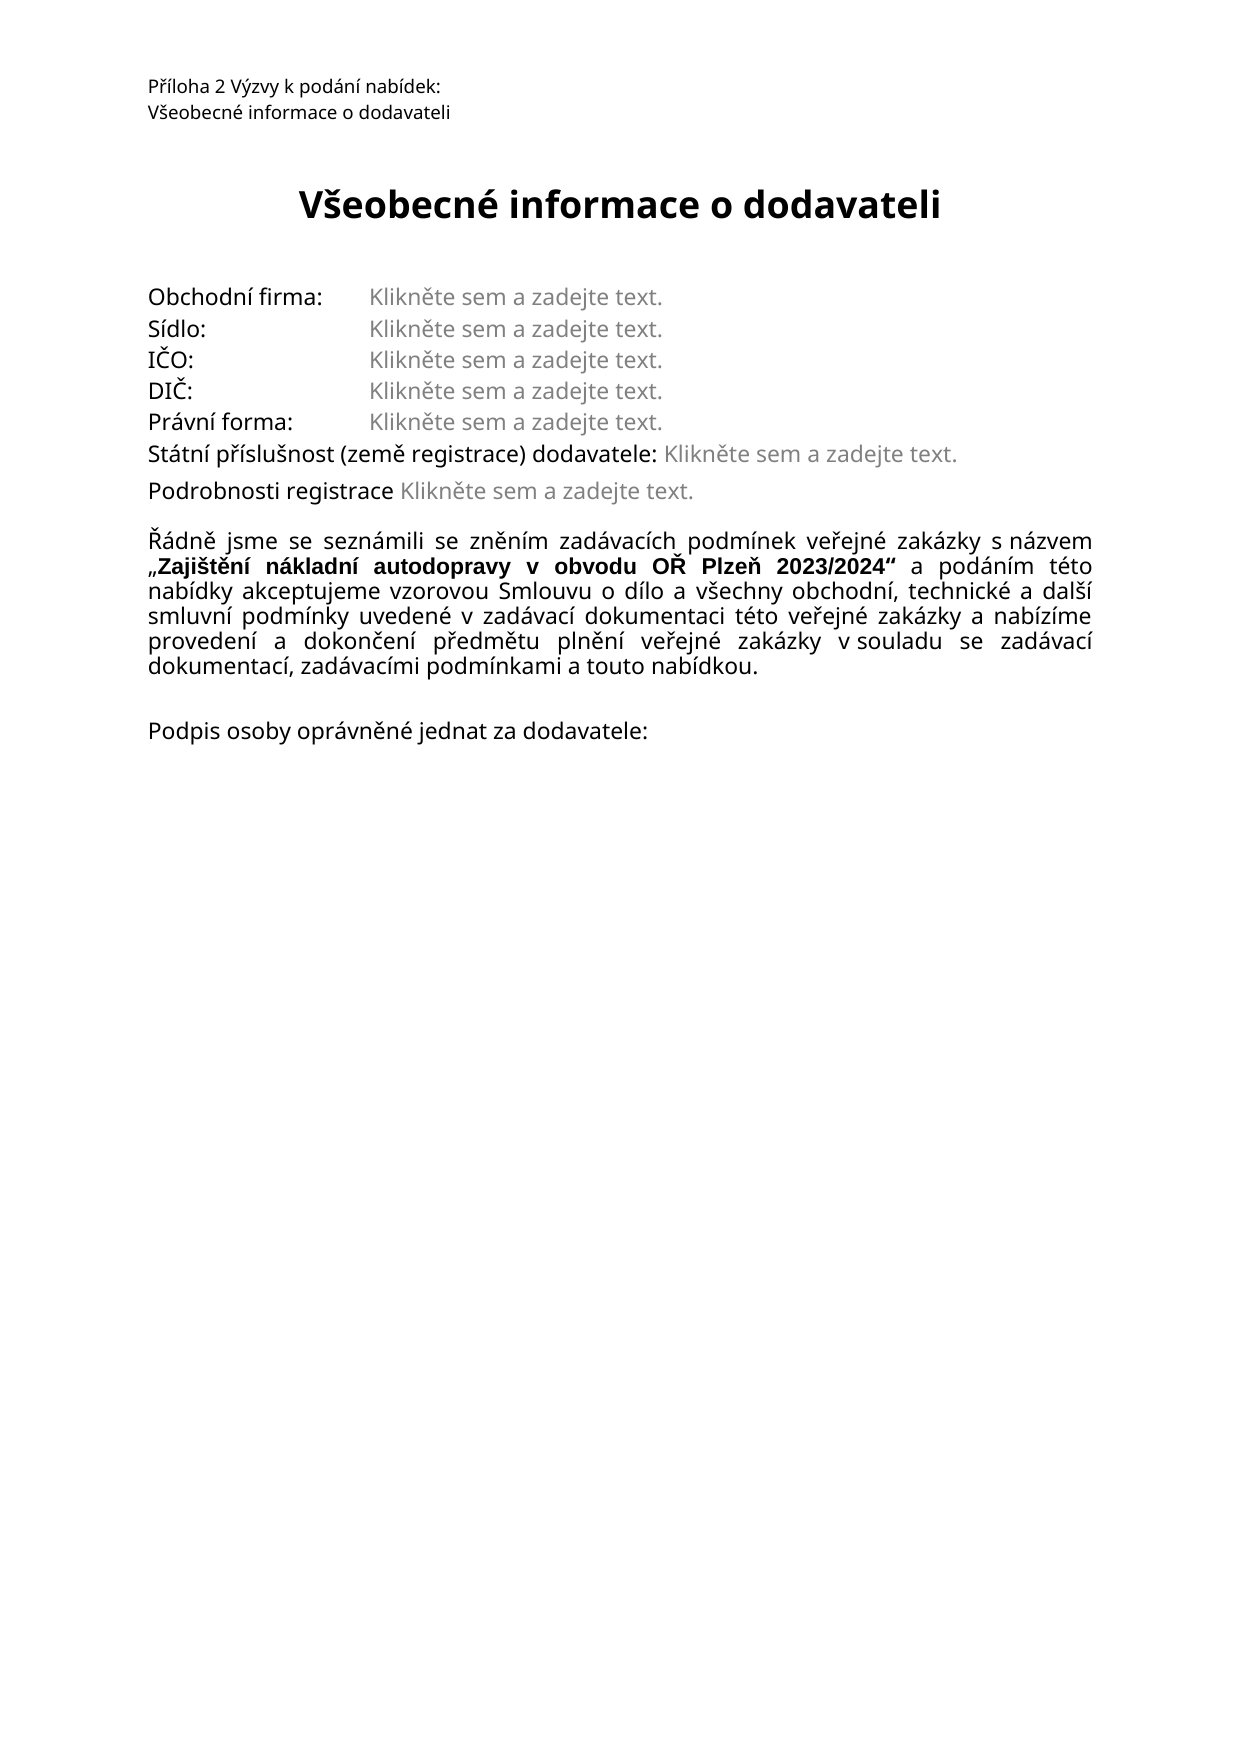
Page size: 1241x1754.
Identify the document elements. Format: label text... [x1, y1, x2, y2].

text Právní forma: [148, 411, 1093, 436]
text Obchodní firma: [148, 286, 1093, 311]
text Řádně jsme se seznámili se zněním zadávacích podmínek veřejné zakázky s názvem „ a podáním této nabídky akceptujeme vzorovou Smlouvu o dílo a všechny obchodní, technické a další smluvní podmínky uvedené v zadávací dokumentaci této veřejné zakázky a nabízíme provedení a dokončení předmětu plnění veřejné zakázky v souladu se zadávací dokumentací, zadávacími podmínkami a touto nabídkou. [148, 529, 1093, 679]
text IČO: [148, 348, 1093, 373]
text DIČ: [148, 379, 1093, 404]
title Všeobecné informace o dodavateli [148, 178, 1093, 229]
text Podpis osoby oprávněné jednat za dodavatele: [148, 714, 1093, 746]
text Sídlo: [148, 317, 1093, 342]
text Státní příslušnost (země registrace) dodavatele: [148, 442, 1093, 467]
text Podrobnosti registrace [148, 479, 1093, 504]
